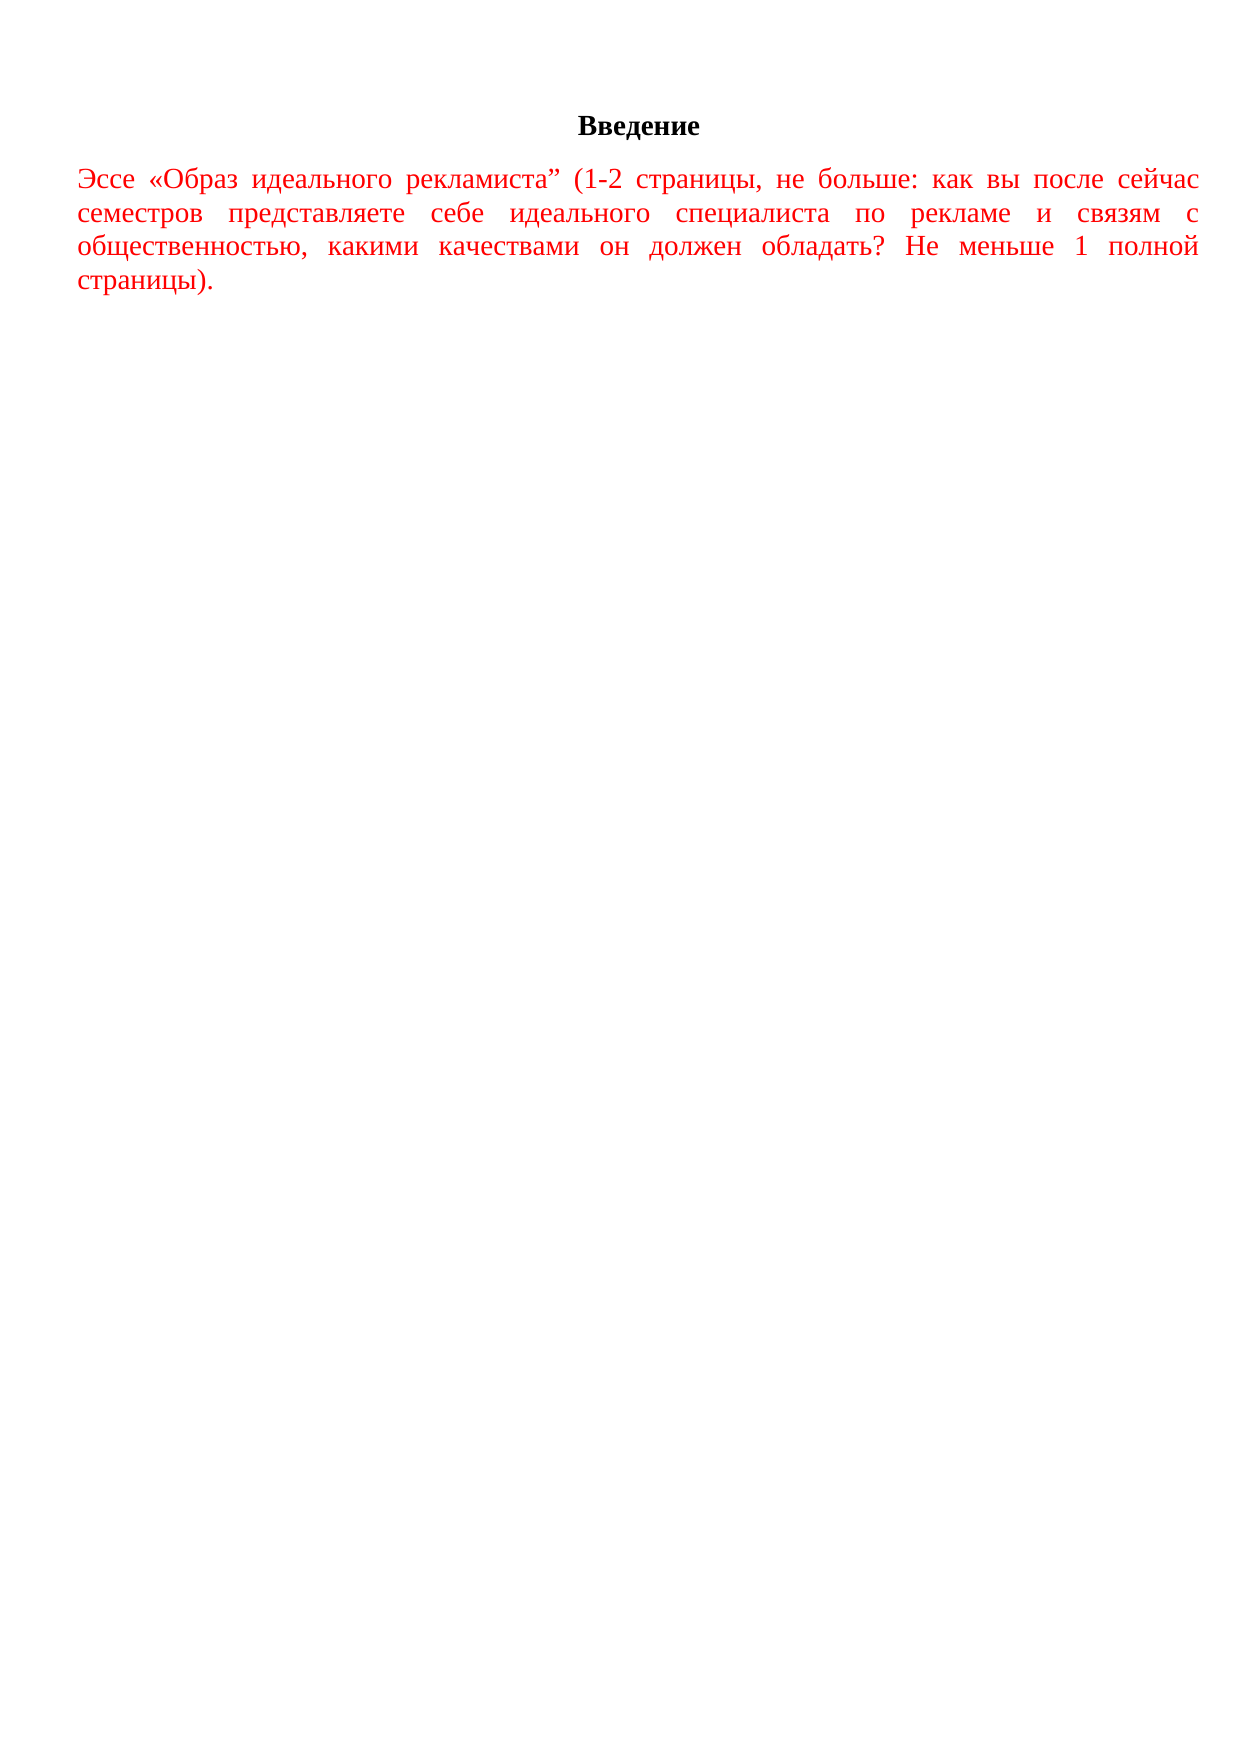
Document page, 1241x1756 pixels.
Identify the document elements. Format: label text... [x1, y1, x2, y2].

text Эссе «Образ идеального рекламиста” (1-2 страницы, не больше: как вы после сейчас семестров представляете себе идеального специалиста по рекламе и связям с общественностью, какими качествами он должен обладать? Не меньше 1 полной страницы). [77, 161, 1201, 295]
text Введение [77, 108, 1201, 142]
